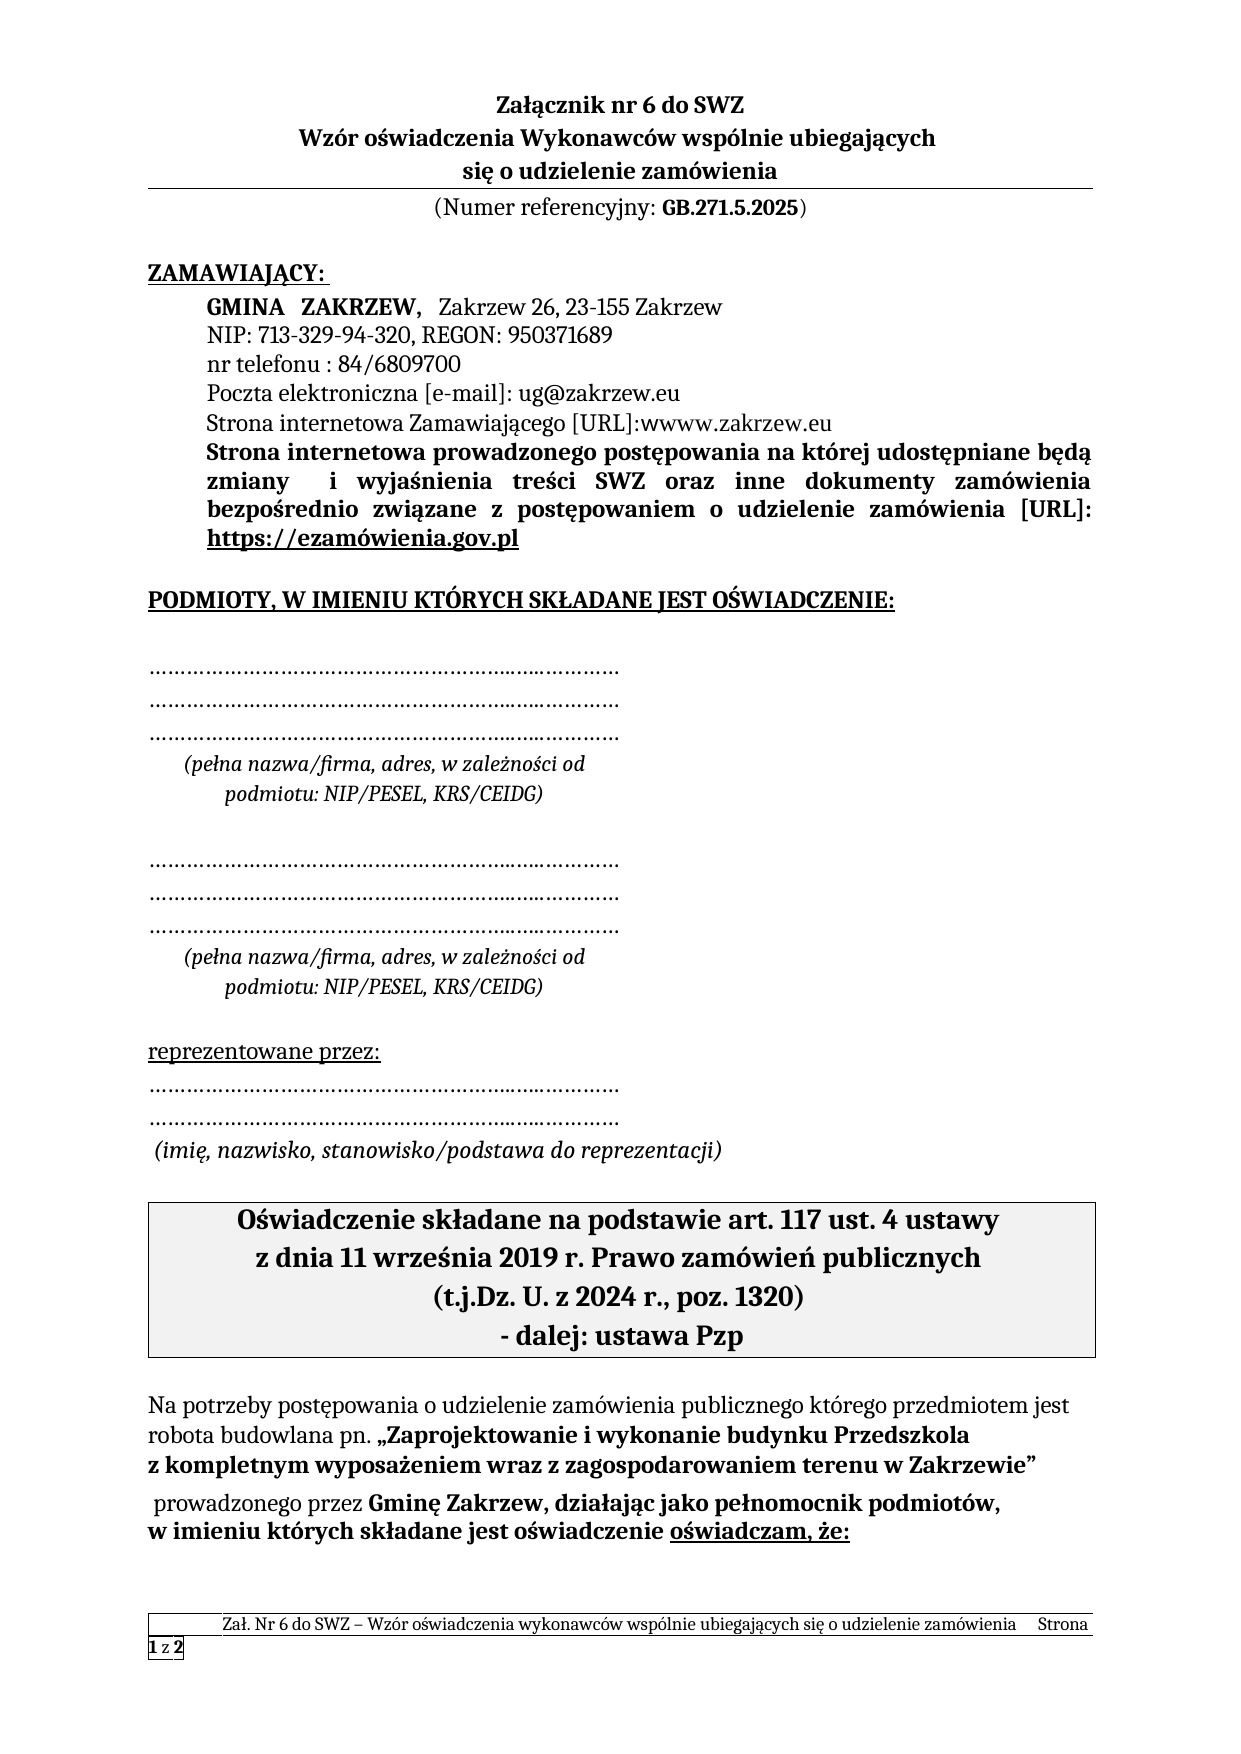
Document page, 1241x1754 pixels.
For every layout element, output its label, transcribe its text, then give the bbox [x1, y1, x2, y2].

text Załącznik nr 6 do SWZ [148, 91, 1093, 120]
text reprezentowane przez: [148, 1037, 1093, 1066]
text …………………………………………………..…..………… [148, 877, 651, 906]
text …………………………………………………..…..………… [148, 1103, 651, 1132]
text …………………………………………………..…..………… [148, 685, 651, 714]
text Poczta elektroniczna [e-mail]: ug@zakrzew.eu [207, 379, 1093, 407]
text nr telefonu : 84/6809700 [207, 350, 1093, 379]
text …………………………………………………..…..………… [148, 1070, 651, 1099]
text Strona internetowa prowadzonego postępowania na której udostępniane będą zmiany i wyjaśnienia treści SWZ oraz inne dokumenty zamówienia bezpośrednio związane z postępowaniem o udzielenie zamówienia [URL]: https://ezamówienia.gov.pl [207, 438, 1093, 553]
text (imię, nazwisko, stanowisko/podstawa do reprezentacji) [148, 1136, 1093, 1165]
text (pełna nazwa/firma, adres, w zależności od podmiotu: NIP/PESEL, KRS/CEIDG) [148, 943, 621, 1000]
text …………………………………………………..…..………… [148, 718, 651, 747]
text prowadzonego przez Gminę Zakrzew, działając jako pełnomocnik podmiotów, [148, 1488, 1093, 1517]
text (pełna nazwa/firma, adres, w zależności od podmiotu: NIP/PESEL, KRS/CEIDG) [148, 751, 621, 808]
text w imieniu których składane jest oświadczenie oświadczam, że: [148, 1517, 1093, 1546]
text Strona internetowa Zamawiającego [URL]:wwww.zakrzew.eu [207, 407, 1093, 438]
text GMINA ZAKRZEW, Zakrzew 26, 23-155 Zakrzew [207, 292, 1093, 321]
text PODMIOTY, W IMIENIU KTÓRYCH SKŁADANE JEST OŚWIADCZENIE: [148, 586, 1093, 615]
text …………………………………………………..…..………… [148, 911, 651, 939]
text …………………………………………………..…..………… [148, 652, 651, 681]
text ZAMAWIAJĄCY: [148, 259, 1093, 288]
table_header Oświadczenie składane na podstawie art. 117 ust. 4 ustawy z dnia 11 września 2019 r. Prawo zamówień publicznych (t.j.Dz. U. z 2024 r., poz. 1320) - dalej: ustawa Pzp [149, 1203, 1095, 1357]
text NIP: 713-329-94-320, REGON: 950371689 [207, 321, 1093, 350]
text …………………………………………………..…..………… [148, 844, 651, 873]
text Na potrzeby postępowania o udzielenie zamówienia publicznego którego przedmiotem jest robota budowlana pn. „Zaprojektowanie i wykonanie budynku Przedszkola z kompletnym wyposażeniem wraz z zagospodarowaniem terenu w Zakrzewie” [148, 1391, 1093, 1480]
text (Numer referencyjny: GB.271.5.2025) [148, 193, 1093, 222]
text Wzór oświadczenia Wykonawców wspólnie ubiegających się o udzielenie zamówienia [148, 124, 1093, 188]
